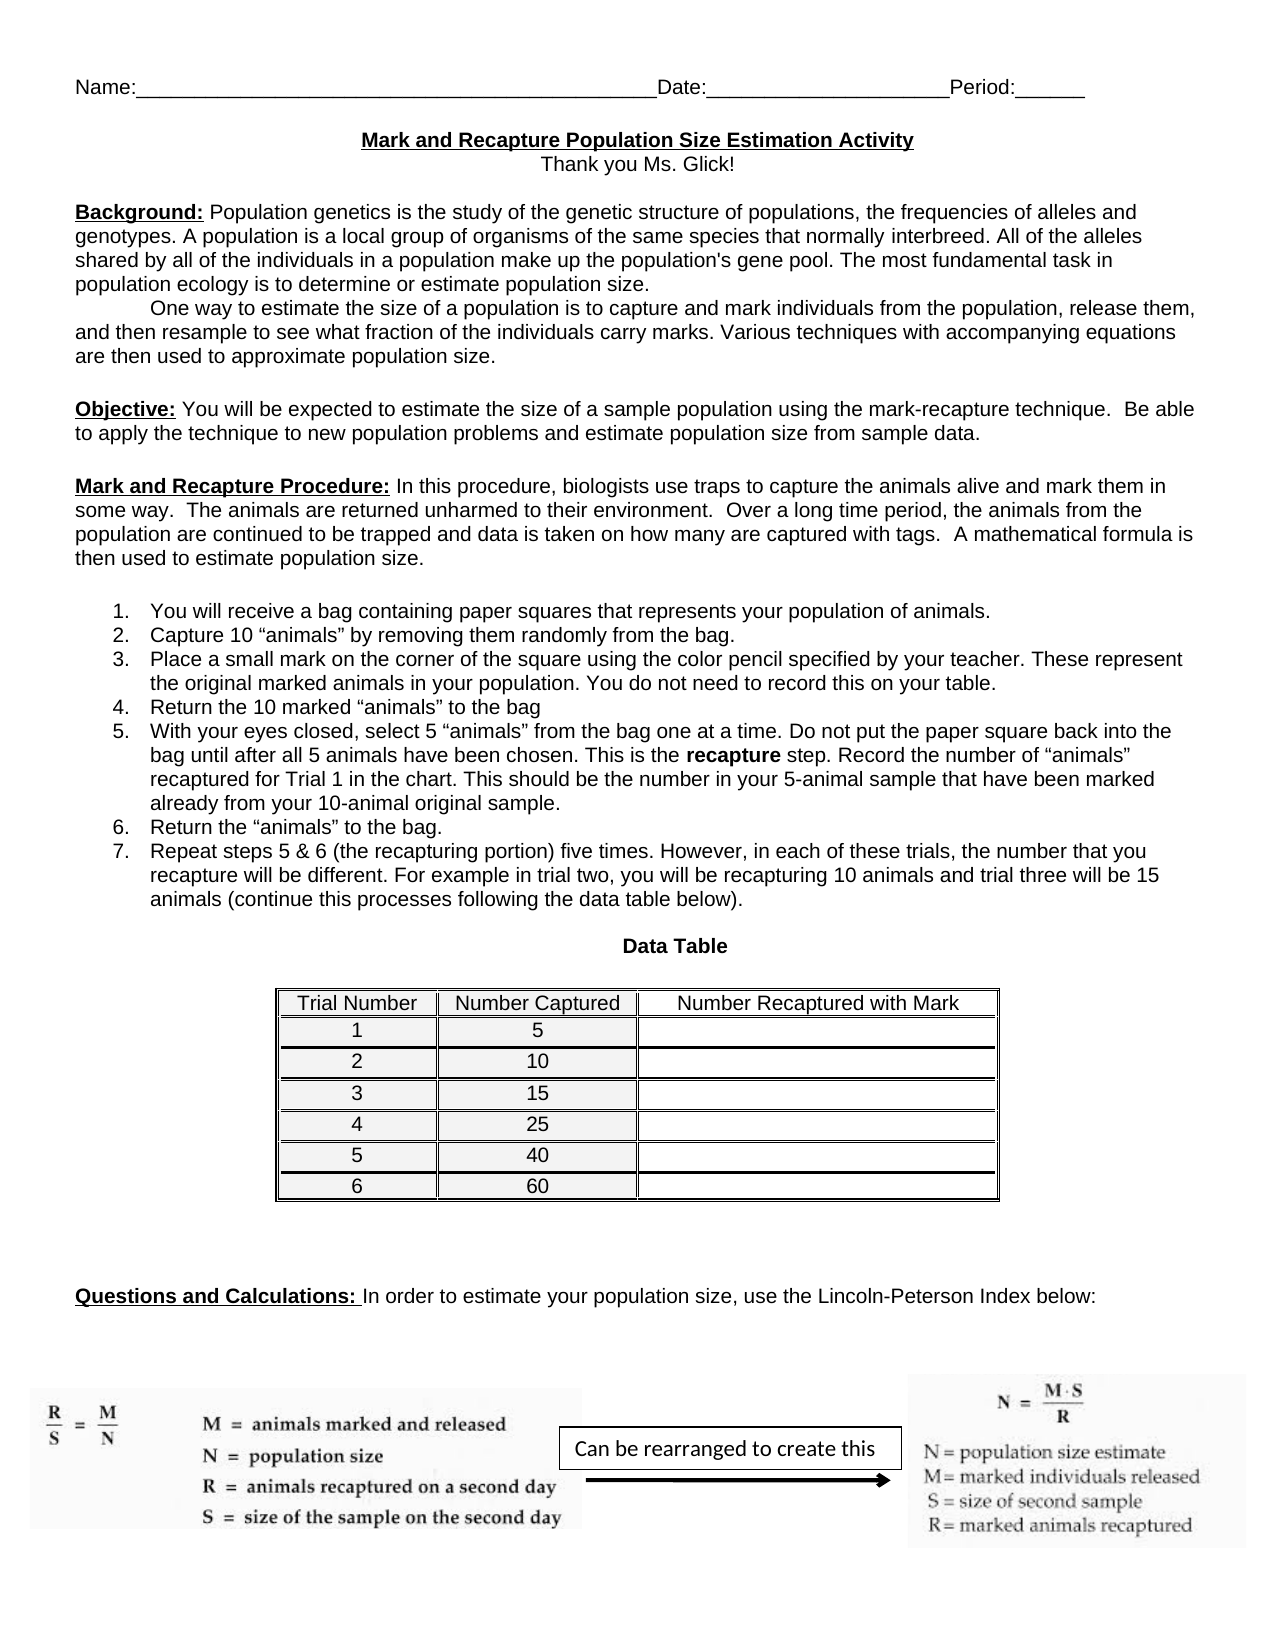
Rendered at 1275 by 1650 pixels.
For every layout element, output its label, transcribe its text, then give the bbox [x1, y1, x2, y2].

picture [907, 1374, 1247, 1548]
table_cell 40 [439, 1143, 636, 1171]
table_cell [639, 1077, 997, 1108]
list Repeat steps 5 & 6 (the recapturing portion) five times. However, in each of these trials, the number that you recapture will be different. For example in trial two, you will be recapturing 10 animals and trial three will be 15 animals (continue this processes following the data table below). [112, 838, 1200, 910]
text Mark and Recapture Population Size Estimation Activity [75, 128, 1200, 152]
table_header Number Recaptured with Mark [638, 991, 997, 1015]
table_cell [639, 1109, 997, 1140]
table_cell 1 [277, 1015, 437, 1046]
table_cell 5 [439, 1018, 636, 1046]
table_cell 2 [279, 1046, 436, 1077]
text Background: Population genetics is the study of the genetic structure of populations, the frequencies of alleles and genotypes. A population is a local group of organisms of the same species that normally interbreed. All of the alleles shared by all of the individuals in a population make up the population's gene pool. The most fundamental task in population ecology is to determine or estimate population size. [75, 200, 1200, 296]
table_cell [638, 1140, 998, 1171]
list Capture 10 “animals” by removing them randomly from the bag. [112, 623, 1200, 647]
text Name:_____________________________________________Date:_____________________Period:______ [75, 75, 1200, 99]
list With your eyes closed, select 5 “animals” from the bag one at a time. Do not put the paper square back into the bag until after all 5 animals have been chosen. This is the recapture step. Record the number of “animals” recaptured for Trial 1 in the chart. This should be the number in your 5-animal sample that have been marked already from your 10-animal original sample. [112, 719, 1200, 814]
table_cell [639, 1046, 997, 1077]
text One way to estimate the size of a population is to capture and mark individuals from the population, release them, and then resample to see what fraction of the individuals carry marks. Various techniques with accompanying equations are then used to approximate population size. [75, 296, 1200, 368]
table_cell 4 [279, 1109, 436, 1140]
table_header Number Captured [438, 991, 637, 1015]
picture [29, 1388, 582, 1529]
table_cell 10 [439, 1049, 636, 1077]
table_cell [638, 1171, 997, 1198]
list Return the “animals” to the bag. [112, 814, 1200, 838]
table_cell 25 [439, 1112, 636, 1140]
text Questions and Calculations: In order to estimate your population size, use the Lincoln-Peterson Index below: [75, 1284, 1200, 1308]
table_header Trial Number [279, 991, 437, 1015]
list You will receive a bag containing paper squares that represents your population of animals. [112, 599, 1200, 623]
table_cell 15 [439, 1081, 636, 1108]
table_cell 6 [279, 1171, 437, 1198]
table_cell 60 [438, 1174, 637, 1198]
table_cell [638, 1015, 998, 1046]
table_cell 3 [279, 1077, 436, 1108]
table_cell 5 [277, 1140, 437, 1171]
text Objective: You will be expected to estimate the size of a sample population using the mark-recapture technique. Be able to apply the technique to new population problems and estimate population size from sample data. [75, 397, 1200, 445]
text Mark and Recapture Procedure: In this procedure, biologists use traps to capture the animals alive and mark them in some way. The animals are returned unharmed to their environment. Over a long time period, the animals from the population are continued to be trapped and data is taken on how many are captured with tags. A mathematical formula is then used to estimate population size. [75, 474, 1200, 570]
list Place a small mark on the corner of the square using the color pencil specified by your teacher. These represent the original marked animals in your population. You do not need to record this on your table. [112, 647, 1200, 695]
list Return the 10 marked “animals” to the bag [112, 695, 1200, 719]
list Data Table [150, 934, 1200, 958]
text Thank you Ms. Glick! [75, 152, 1200, 176]
